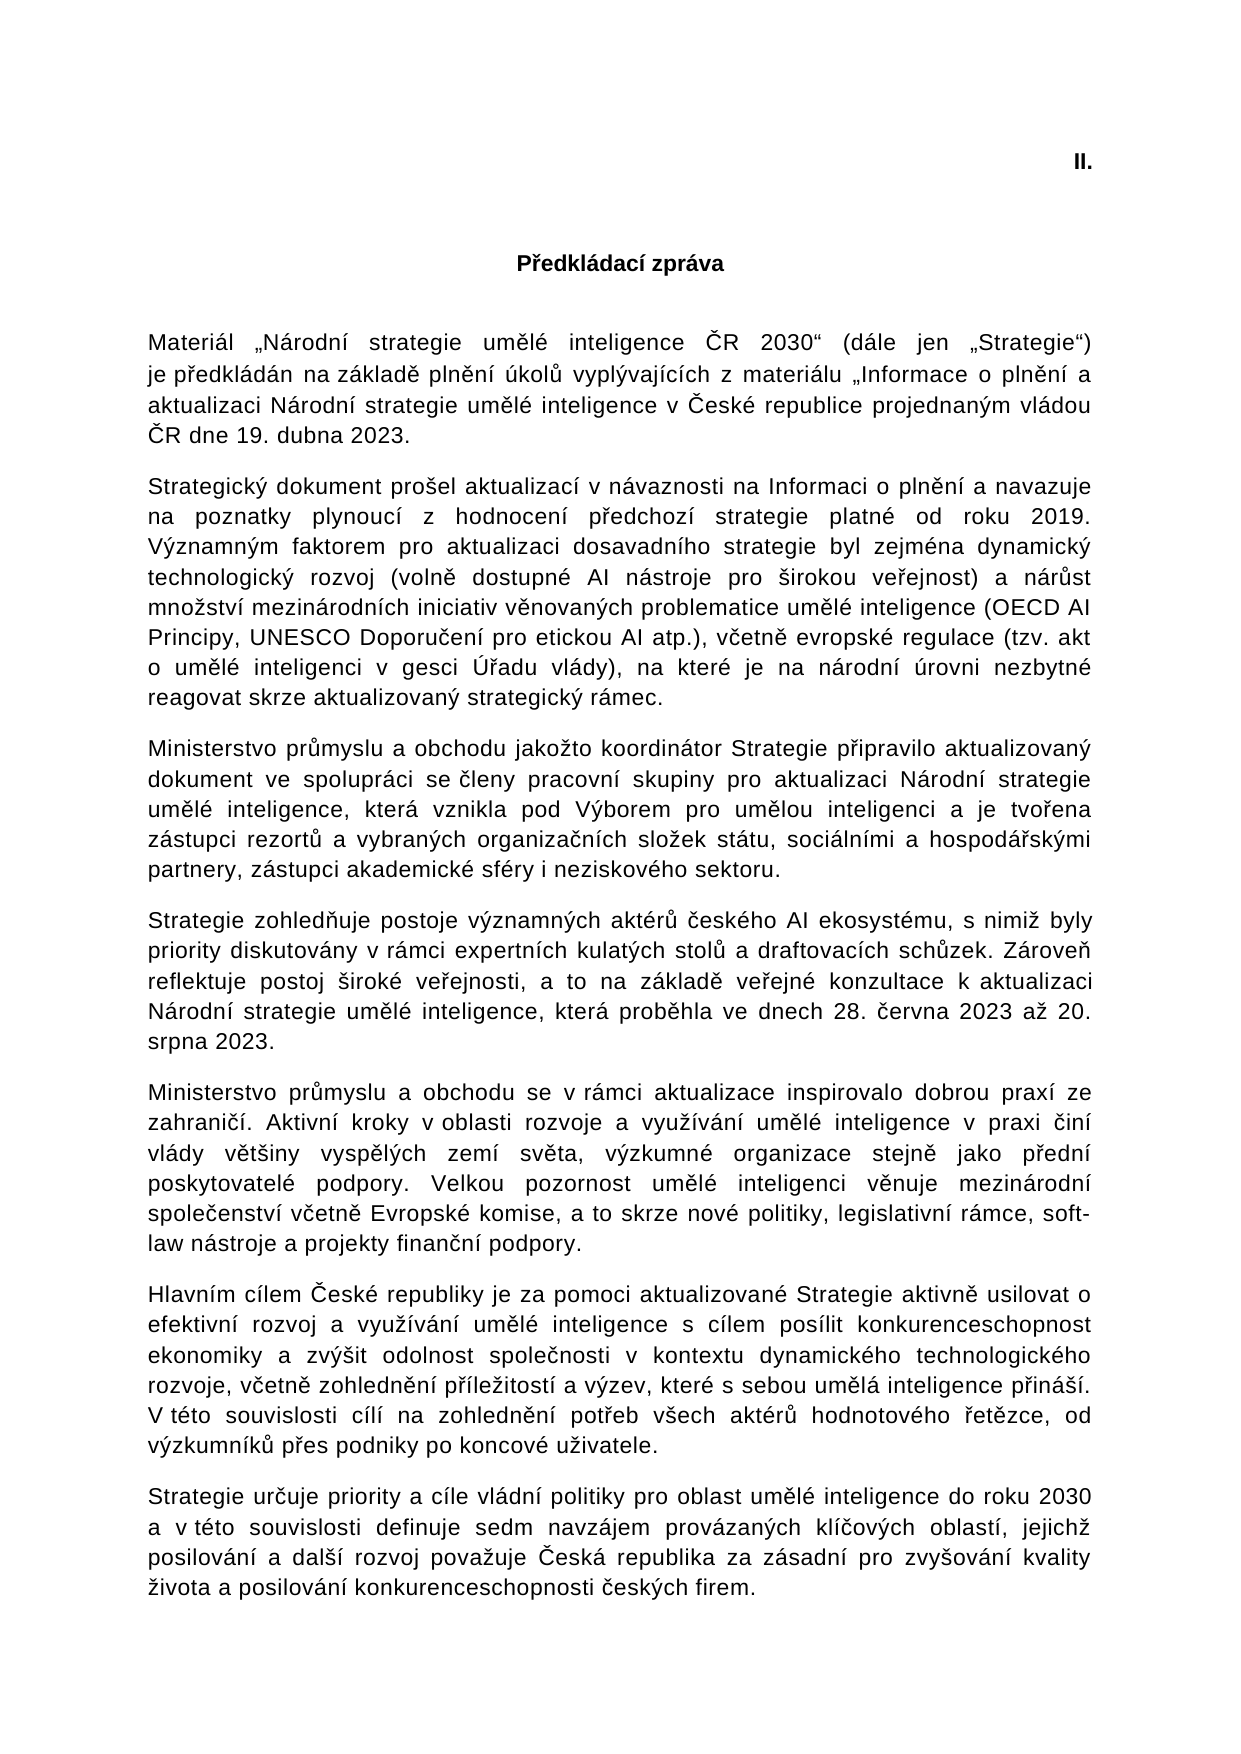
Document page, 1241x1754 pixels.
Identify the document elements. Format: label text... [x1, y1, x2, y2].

text II. [148, 148, 1093, 174]
text Strategický dokument prošel aktualizací v návaznosti na Informaci o plnění a navazuje na poznatky plynoucí z hodnocení předchozí strategie platné od roku 2019. Významným faktorem pro aktualizaci dosavadního strategie byl zejména dynamický technologický rozvoj (volně dostupné AI nástroje pro širokou veřejnost) a nárůst množství mezinárodních iniciativ věnovaných problematice umělé inteligence (OECD AI Principy, UNESCO Doporučení pro etickou AI atp.), včetně evropské regulace (tzv. akt o umělé inteligenci v gesci Úřadu vlády), na které je na národní úrovni nezbytné reagovat skrze aktualizovaný strategický rámec. [148, 473, 1093, 711]
text Ministerstvo průmyslu a obchodu se v rámci aktualizace inspirovalo dobrou praxí ze zahraničí. Aktivní kroky v oblasti rozvoje a využívání umělé inteligence v praxi činí vlády většiny vyspělých zemí světa, výzkumné organizace stejně jako přední poskytovatelé podpory. Velkou pozornost umělé inteligenci věnuje mezinárodní společenství včetně Evropské komise, a to skrze nové politiky, legislativní rámce, soft-law nástroje a projekty finanční podpory. [148, 1079, 1093, 1256]
text Strategie zohledňuje postoje významných aktérů českého AI ekosystému, s nimiž byly priority diskutovány v rámci expertních kulatých stolů a draftovacích schůzek. Zároveň reflektuje postoj široké veřejnosti, a to na základě veřejné konzultace k aktualizaci Národní strategie umělé inteligence, která proběhla ve dnech 28. června 2023 až 20. srpna 2023. [148, 907, 1093, 1054]
text Strategie určuje priority a cíle vládní politiky pro oblast umělé inteligence do roku 2030 a v této souvislosti definuje sedm navzájem provázaných klíčových oblastí, jejichž posilování a další rozvoj považuje Česká republika za zásadní pro zvyšování kvality života a posilování konkurenceschopnosti českých firem. [148, 1483, 1093, 1600]
text Hlavním cílem České republiky je za pomoci aktualizované Strategie aktivně usilovat o efektivní rozvoj a využívání umělé inteligence s cílem posílit konkurenceschopnost ekonomiky a zvýšit odolnost společnosti v kontextu dynamického technologického rozvoje, včetně zohlednění příležitostí a výzev, které s sebou umělá inteligence přináší. V této souvislosti cílí na zohlednění potřeb všech aktérů hodnotového řetězce, od výzkumníků přes podniky po koncové uživatele. [148, 1281, 1093, 1458]
text Materiál „Národní strategie umělé inteligence ČR 2030“ (dále jen „Strategie“) je předkládán na základě plnění úkolů vyplývajících z materiálu „Informace o plnění a aktualizaci Národní strategie umělé inteligence v České republice projednaným vládou ČR dne 19. dubna 2023. [148, 329, 1093, 448]
text Předkládací zpráva [148, 250, 1093, 276]
text Ministerstvo průmyslu a obchodu jakožto koordinátor Strategie připravilo aktualizovaný dokument ve spolupráci se členy pracovní skupiny pro aktualizaci Národní strategie umělé inteligence, která vznikla pod Výborem pro umělou inteligenci a je tvořena zástupci rezortů a vybraných organizačních složek státu, sociálními a hospodářskými partnery, zástupci akademické sféry i neziskového sektoru. [148, 735, 1093, 882]
